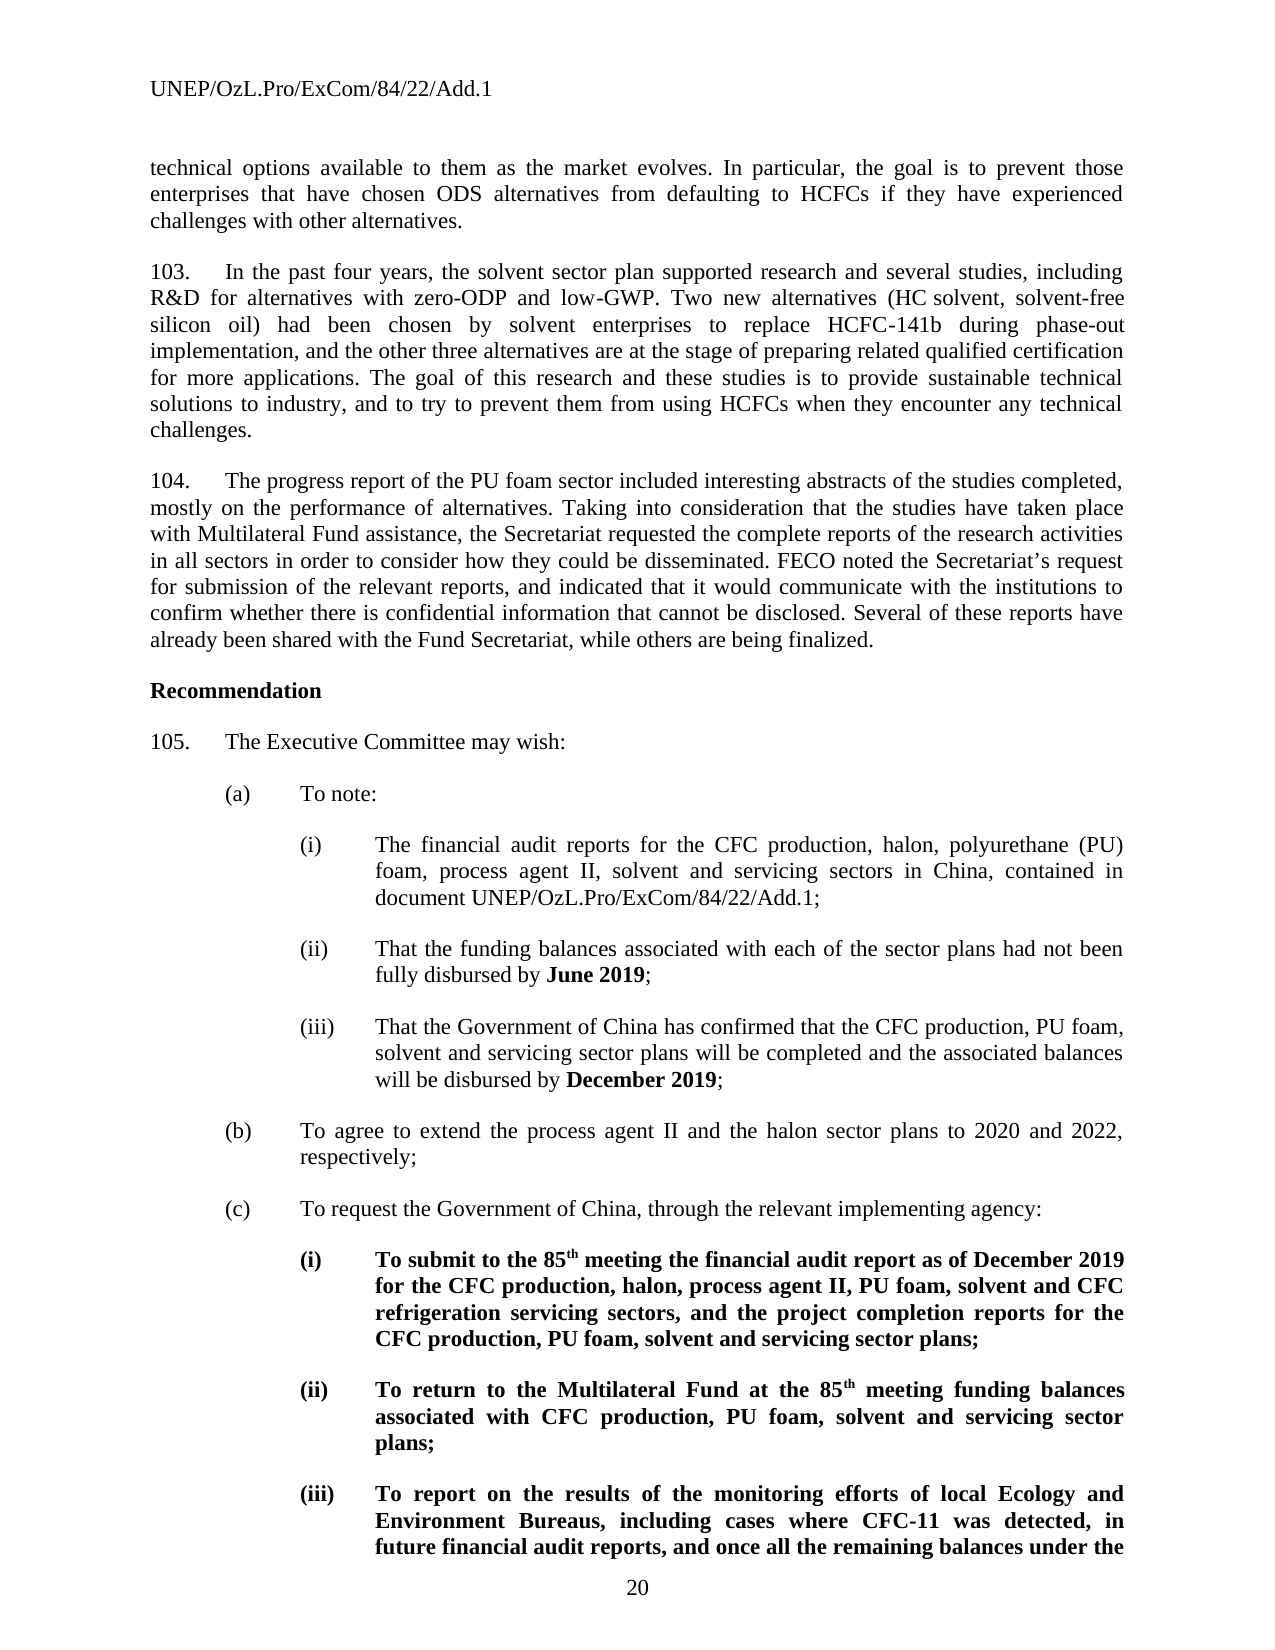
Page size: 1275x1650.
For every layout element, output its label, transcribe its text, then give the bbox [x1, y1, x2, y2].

list That the funding balances associated with each of the sector plans had not been fully disbursed by June 2019; [300, 935, 1125, 988]
list To request the Government of China, through the relevant implementing agency: [225, 1195, 1125, 1221]
text Recommendation [150, 677, 1125, 703]
list That the Government of China has confirmed that the CFC production, PU foam, solvent and servicing sector plans will be completed and the associated balances will be disbursed by December 2019; [300, 1013, 1125, 1092]
subtitle In the past four years, the solvent sector plan supported research and several studies, including R&D for alternatives with zero-ODP and low-GWP. Two new alternatives (HC solvent, solvent-free silicon oil) had been chosen by solvent enterprises to replace HCFC-141b during phase-out implementation, and the other three alternatives are at the stage of preparing related qualified certification for more applications. The goal of this research and these studies is to provide sustainable technical solutions to industry, and to try to prevent them from using HCFCs when they encounter any technical challenges. [150, 258, 1125, 443]
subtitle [150, 154, 1125, 233]
subtitle To submit to the 85th meeting the financial audit report as of December 2019 for the CFC production, halon, process agent II, PU foam, solvent and CFC refrigeration servicing sectors, and the project completion reports for the CFC production, PU foam, solvent and servicing sector plans; [300, 1246, 1125, 1351]
list To note: [225, 780, 1125, 806]
subtitle To return to the Multilateral Fund at the 85th meeting funding balances associated with CFC production, PU foam, solvent and servicing sector plans; [300, 1376, 1125, 1456]
list The financial audit reports for the CFC production, halon, polyurethane (PU) foam, process agent II, solvent and servicing sectors in China, contained in document UNEP/OzL.Pro/ExCom/84/22/Add.1; [300, 831, 1125, 910]
subtitle The progress report of the PU foam sector included interesting abstracts of the studies completed, mostly on the performance of alternatives. Taking into consideration that the studies have taken place with Multilateral Fund assistance, the Secretariat requested the complete reports of the research activities in all sectors in order to consider how they could be disseminated. FECO noted the Secretariat’s request for submission of the relevant reports, and indicated that it would communicate with the institutions to confirm whether there is confidential information that cannot be disclosed. Several of these reports have already been shared with the Fund Secretariat, while others are being finalized. [150, 468, 1125, 652]
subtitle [300, 1481, 1125, 1559]
subtitle To agree to extend the process agent II and the halon sector plans to 2020 and 2022, respectively; [225, 1117, 1125, 1170]
subtitle The Executive Committee may wish: [150, 728, 1125, 755]
